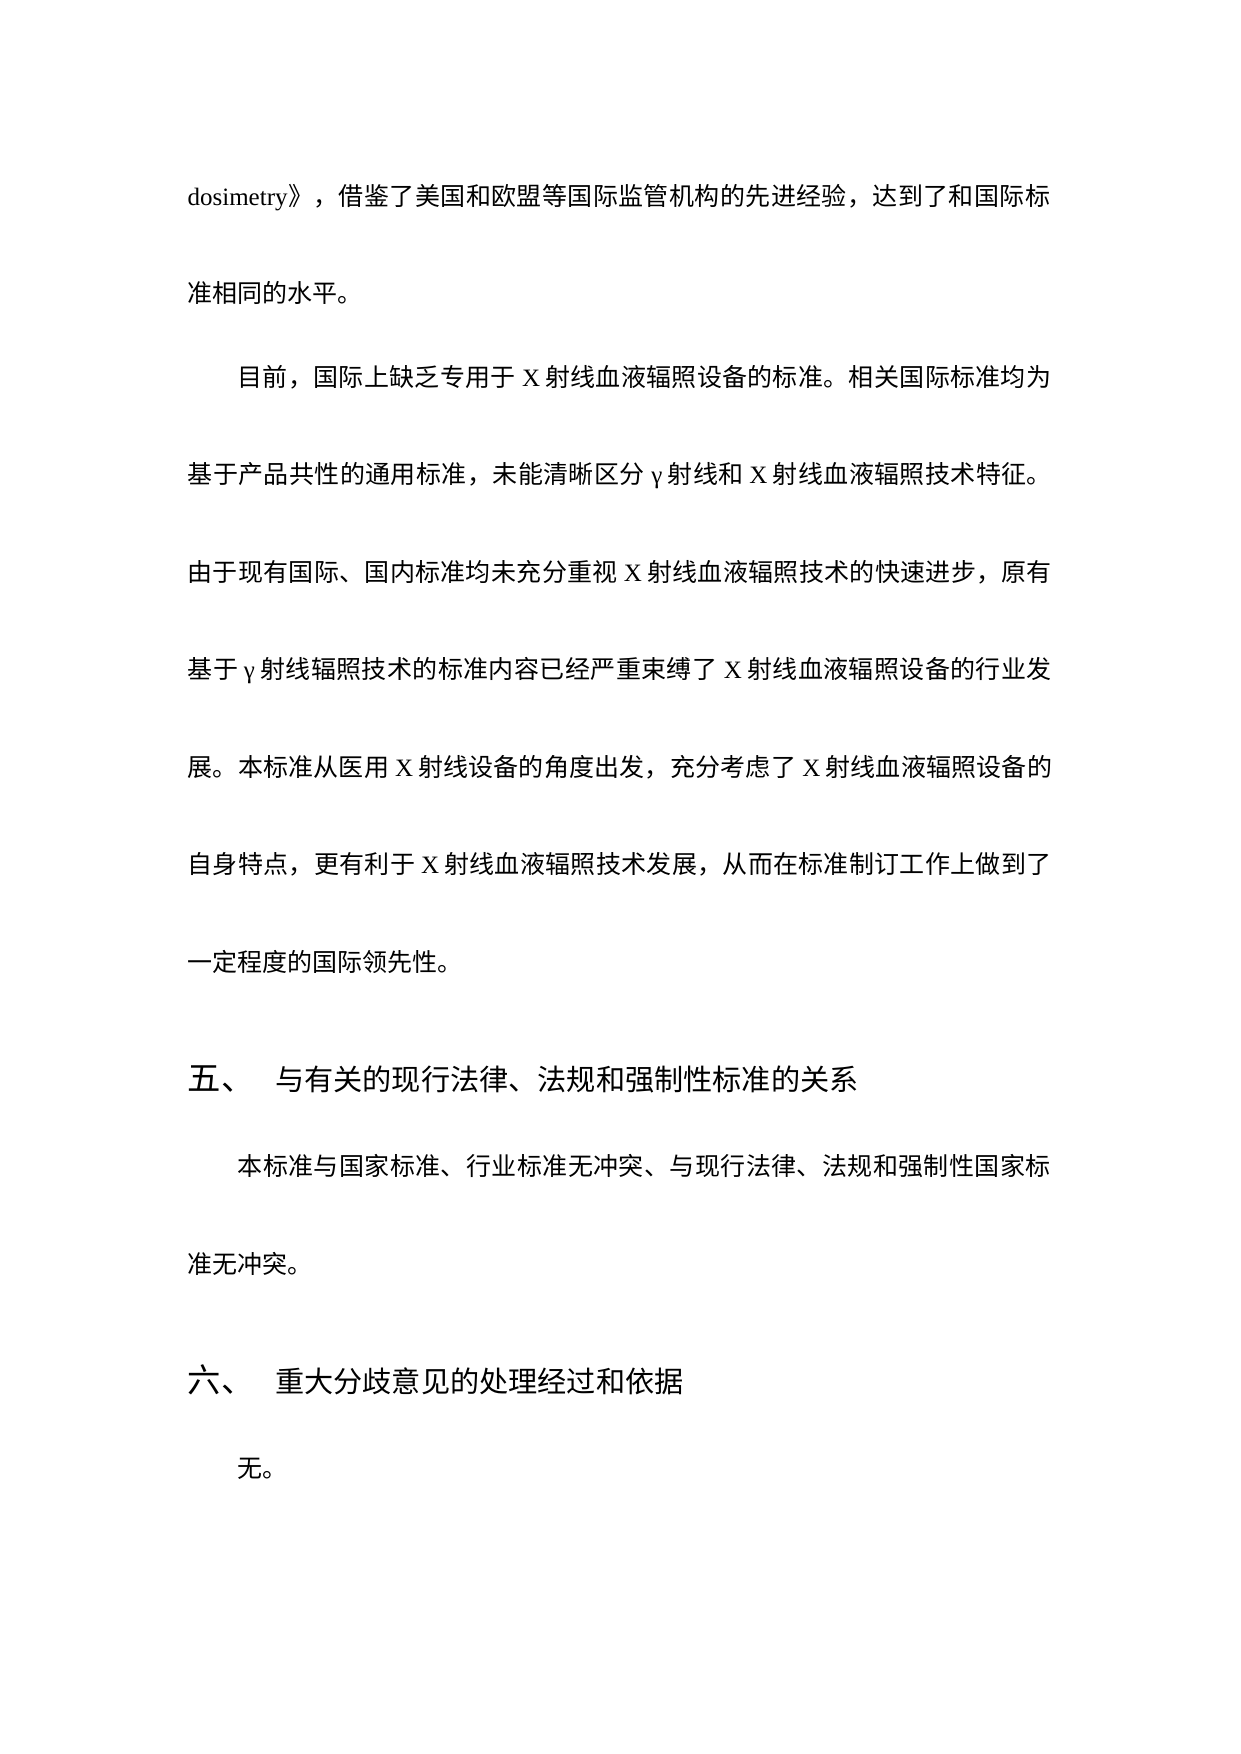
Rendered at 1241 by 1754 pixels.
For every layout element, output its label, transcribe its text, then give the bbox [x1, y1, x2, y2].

list 无。 [187, 1434, 1053, 1499]
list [187, 162, 1053, 324]
list 目前，国际上缺乏专用于X射线血液辐照设备的标准。相关国际标准均为基于产品共性的通用标准，未能清晰区分γ射线和X射线血液辐照技术特征。由于现有国际、国内标准均未充分重视X射线血液辐照技术的快速进步，原有基于γ射线辐照技术的标准内容已经严重束缚了X射线血液辐照设备的行业发展。本标准从医用X射线设备的角度出发，充分考虑了X射线血液辐照设备的自身特点，更有利于X射线血液辐照技术发展，从而在标准制订工作上做到了一定程度的国际领先性。 [187, 343, 1053, 993]
list 与有关的现行法律、法规和强制性标准的关系 [187, 1043, 1053, 1108]
list 重大分歧意见的处理经过和依据 [187, 1345, 1053, 1410]
list 本标准与国家标准、行业标准无冲突、与现行法律、法规和强制性国家标准无冲突。 [187, 1132, 1053, 1295]
